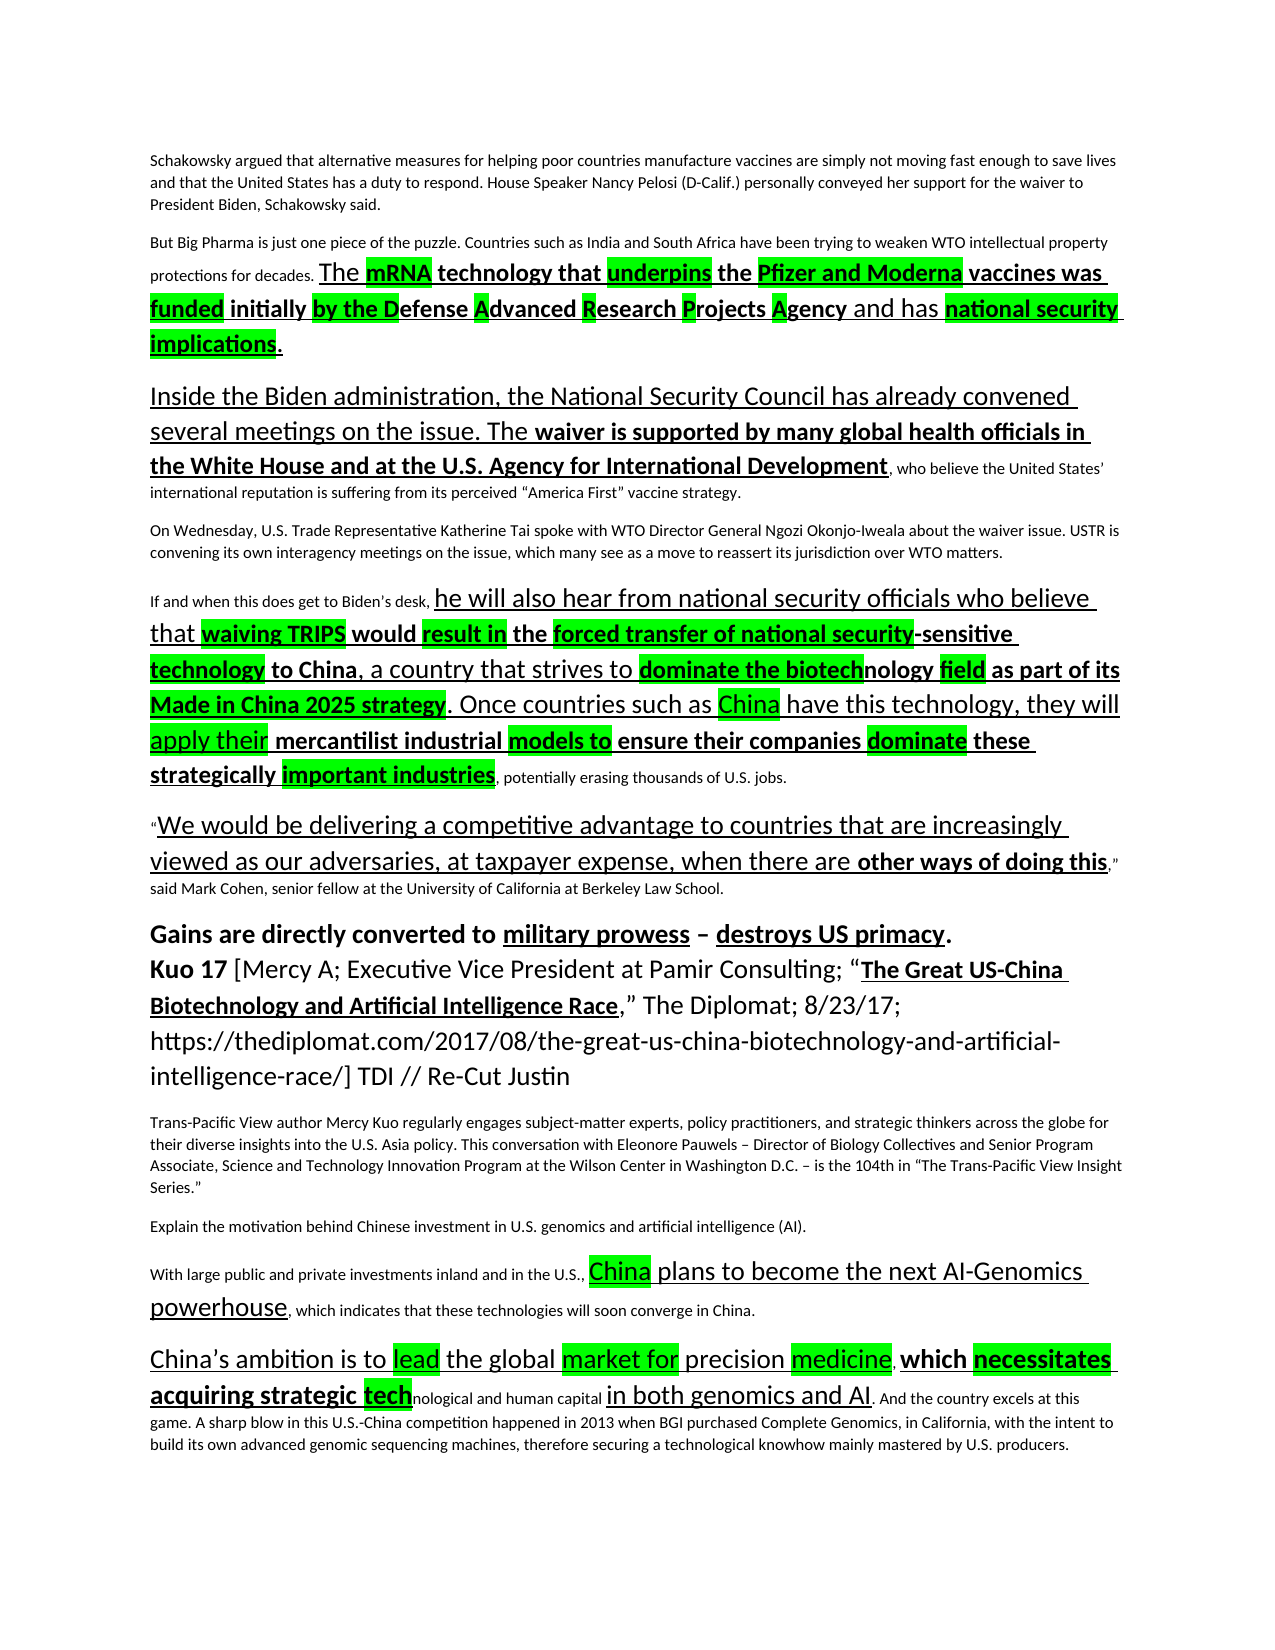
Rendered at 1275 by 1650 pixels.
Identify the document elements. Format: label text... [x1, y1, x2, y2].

text On Wednesday, U.S. Trade Representative Katherine Tai spoke with WTO Director General Ngozi Okonjo-Iweala about the waiver issue. USTR is convening its own interagency meetings on the issue, which many see as a move to reassert its jurisdiction over WTO matters. [150, 520, 1125, 563]
text China’s ambition is to lead the global market for precision medicine, which necessitates acquiring strategic technological and human capital in both genomics and AI. And the country excels at this game. A sharp blow in this U.S.-China competition happened in 2013 when BGI purchased Complete Genomics, in California, with the intent to build its own advanced genomic sequencing machines, therefore securing a technological knowhow mainly mastered by U.S. producers. [150, 1342, 1125, 1455]
text Schakowsky argued that alternative measures for helping poor countries manufacture vaccines are simply not moving fast enough to save lives and that the United States has a duty to respond. House Speaker Nancy Pelosi (D-Calif.) personally conveyed her support for the waiver to President Biden, Schakowsky said. [150, 150, 1125, 214]
text Kuo 17 [Mercy A; Executive Vice President at Pamir Consulting; “The Great US-China Biotechnology and Artificial Intelligence Race,” The Diplomat; 8/23/17; https://thediplomat.com/2017/08/the-great-us-china-biotechnology-and-artificial-intelligence-race/] TDI // Re-Cut Justin [150, 953, 1125, 1093]
text Trans-Pacific View author Mercy Kuo regularly engages subject-matter experts, policy practitioners, and strategic thinkers across the globe for their diverse insights into the U.S. Asia policy. This conversation with Eleonore Pauwels – Director of Biology Collectives and Senior Program Associate, Science and Technology Innovation Program at the Wilson Center in Washington D.C. – is the 104th in “The Trans-Pacific View Insight Series.” [150, 1112, 1125, 1198]
text Inside the Biden administration, the National Security Council has already convened several meetings on the issue. The waiver is supported by many global health officials in the White House and at the U.S. Agency for International Development, who believe the United States’ international reputation is suffering from its perceived “America First” vaccine strategy. [150, 379, 1125, 502]
text “We would be delivering a competitive advantage to countries that are increasingly viewed as our adversaries, at taxpayer expense, when there are other ways of doing this,” said Mark Cohen, senior fellow at the University of California at Berkeley Law School. [150, 808, 1125, 899]
subtitle Gains are directly converted to military prowess – destroys US primacy. [150, 917, 1125, 950]
text With large public and private investments inland and in the U.S., China plans to become the next AI-Genomics powerhouse, which indicates that these technologies will soon converge in China. [150, 1254, 1125, 1323]
text Explain the motivation behind Chinese investment in U.S. genomics and artificial intelligence (AI). [150, 1216, 1125, 1236]
text If and when this does get to Biden’s desk, he will also hear from national security officials who believe that waiving TRIPS would result in the forced transfer of national security-sensitive technology to China, a country that strives to dominate the biotechnology field as part of its Made in China 2025 strategy. Once countries such as China have this technology, they will apply their mercantilist industrial models to ensure their companies dominate these strategically important industries, potentially erasing thousands of U.S. jobs. [150, 581, 1125, 789]
text But Big Pharma is just one piece of the puzzle. Countries such as India and South Africa have been trying to weaken WTO intellectual property protections for decades. The mRNA technology that underpins the Pfizer and Moderna vaccines was funded initially by the Defense Advanced Research Projects Agency and has national security implications. [150, 232, 1125, 359]
